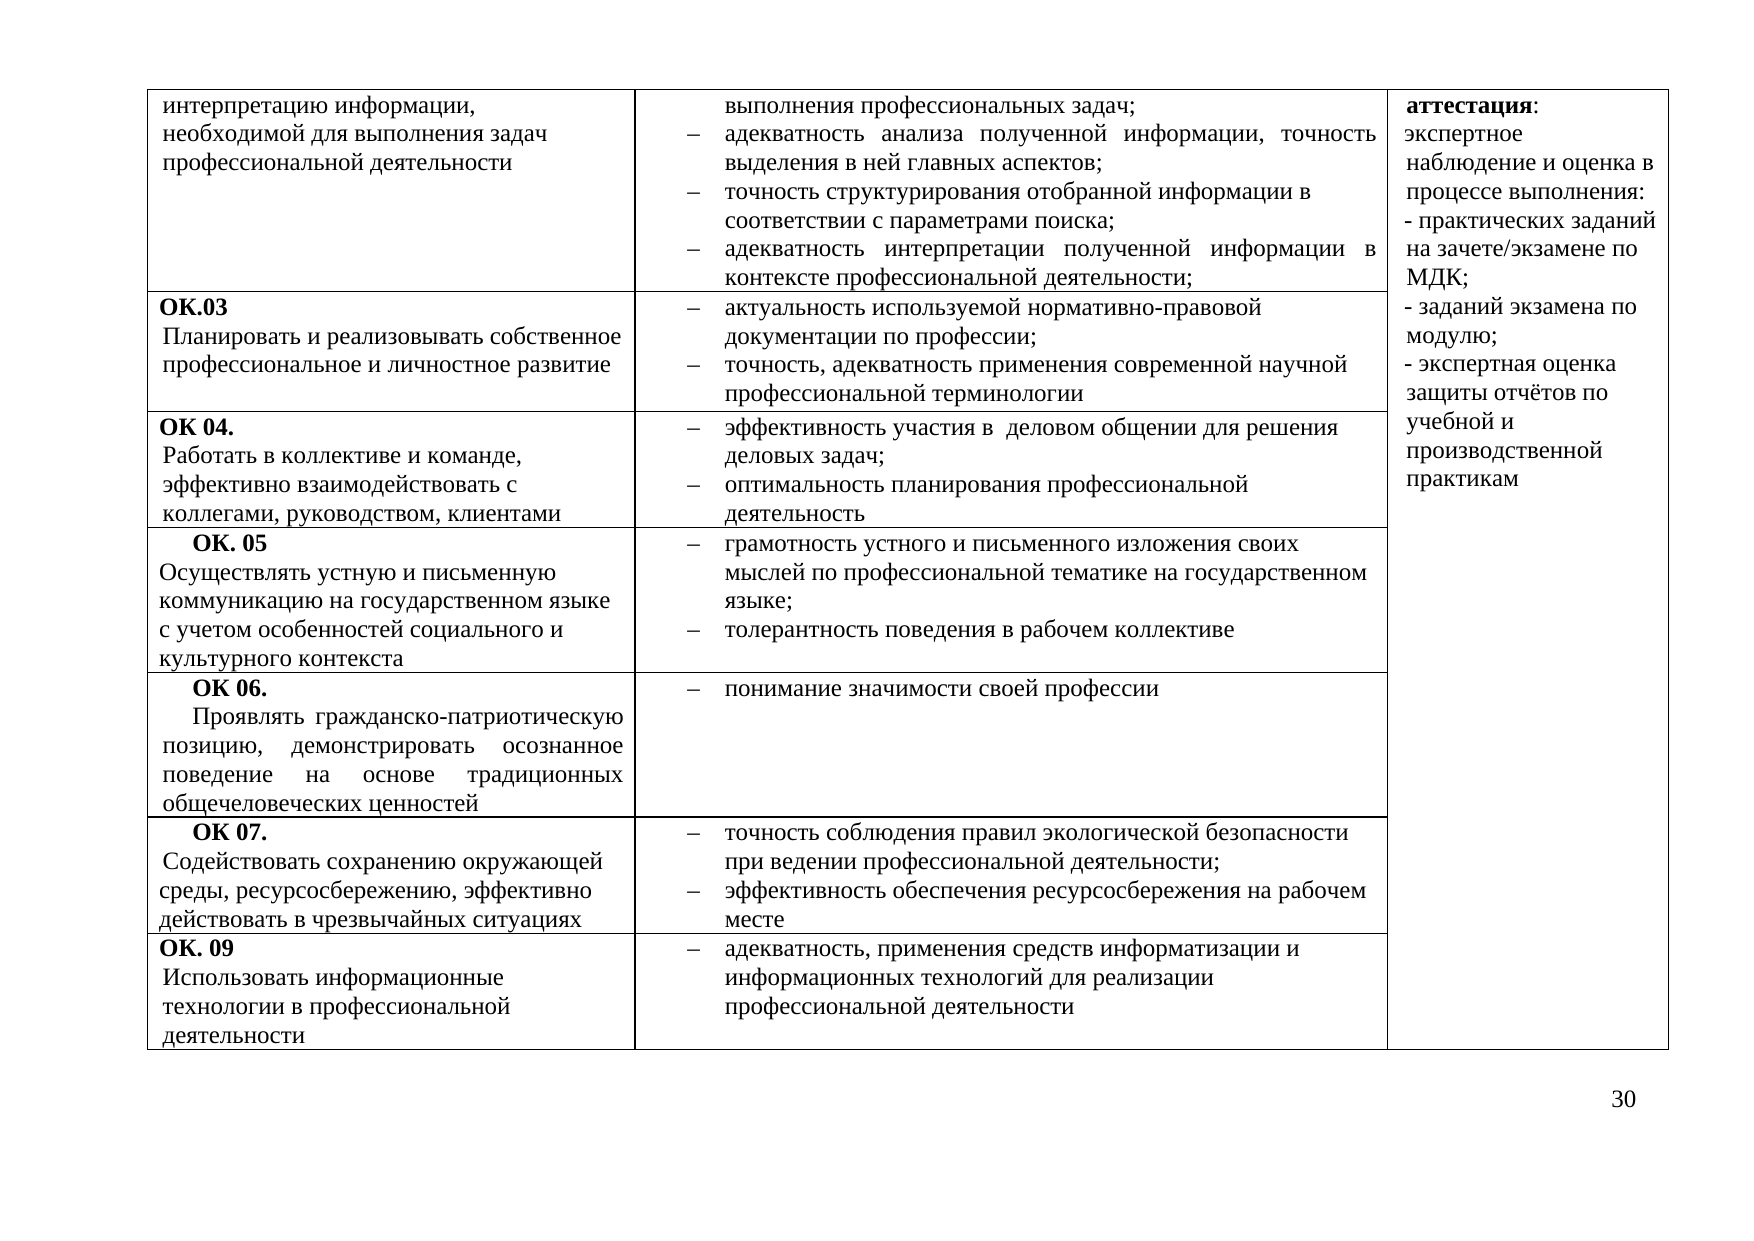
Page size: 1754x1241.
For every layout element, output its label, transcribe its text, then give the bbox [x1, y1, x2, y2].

table_cell ОК 06. Проявлять гражданско-патриотическую позицию, демонстрировать осознанное поведение на основе традиционных общечеловеческих ценностей [148, 673, 634, 816]
table_cell ОК 04. Работать в коллективе и команде, эффективно взаимодействовать с коллегами, руководством, клиентами [148, 412, 634, 527]
table_cell понимание значимости своей профессии [636, 673, 1387, 816]
table_cell актуальность используемой нормативно-правовой документации по профессии; точность, адекватность применения современной научной профессиональной терминологии [636, 292, 1387, 411]
table_cell точность соблюдения правил экологической безопасности при ведении профессиональной деятельности; эффективность обеспечения ресурсосбережения на рабочем месте [636, 818, 1387, 932]
table_cell эффективность участия в деловом общении для решения деловых задач; оптимальность планирования профессиональной деятельность [636, 412, 1387, 527]
table_cell ОК.03 Планировать и реализовывать собственное профессиональное и личностное развитие [148, 292, 634, 411]
table_cell ОК. 09 Использовать информационные технологии в профессиональной деятельности [148, 934, 634, 1048]
table_cell ОК 07. Содействовать сохранению окружающей среды, ресурсосбережению, эффективно действовать в чрезвычайных ситуациях [148, 818, 634, 932]
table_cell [148, 90, 634, 291]
table_cell адекватность, применения средств информатизации и информационных технологий для реализации профессиональной деятельности [636, 934, 1387, 1048]
table_cell грамотность устного и письменного изложения своих мыслей по профессиональной тематике на государственном языке; толерантность поведения в рабочем коллективе [636, 528, 1387, 672]
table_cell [636, 90, 1387, 291]
table_cell ОК. 05 Осуществлять устную и письменную коммуникацию на государственном языке с учетом особенностей социального и культурного контекста [148, 528, 634, 672]
